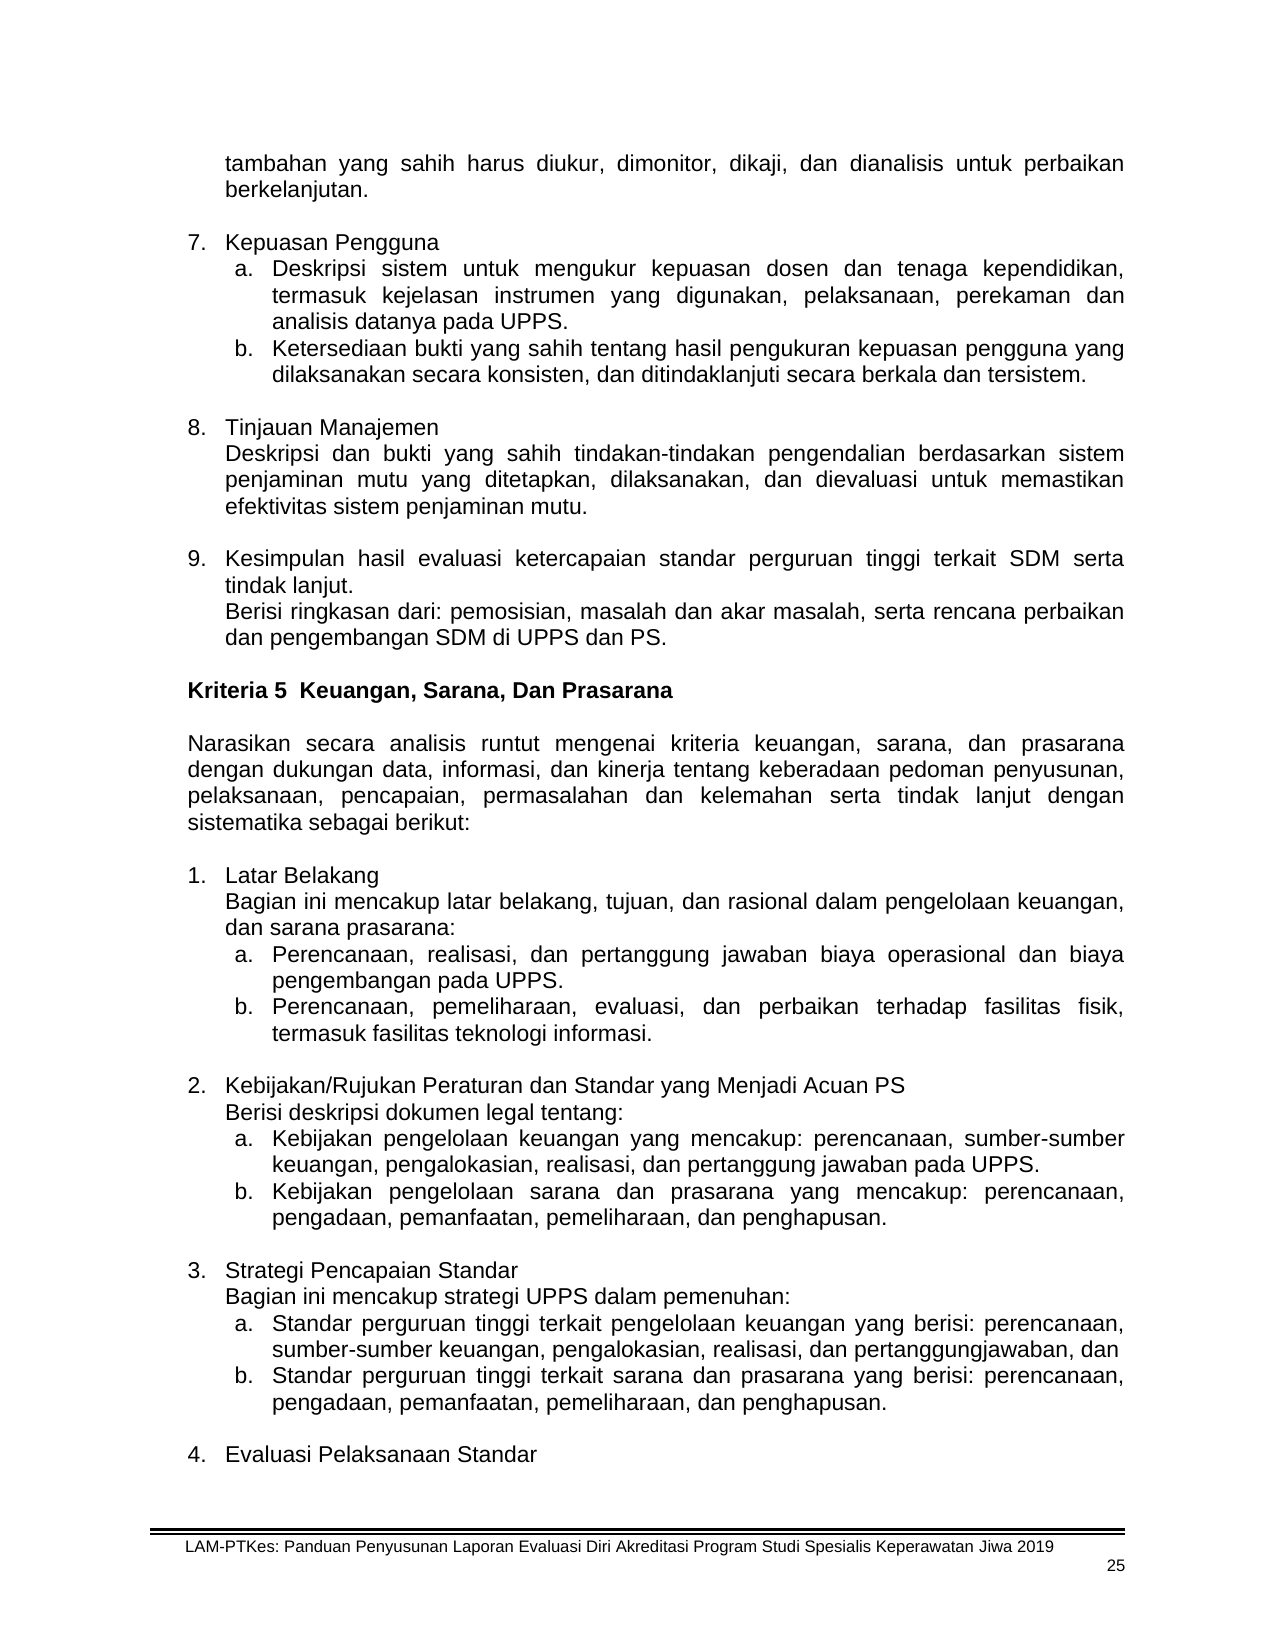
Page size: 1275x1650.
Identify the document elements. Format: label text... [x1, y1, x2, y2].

text Deskripsi dan bukti yang sahih tindakan-tindakan pengendalian berdasarkan sistem penjaminan mutu yang ditetapkan, dilaksanakan, dan dievaluasi untuk memastikan efektivitas sistem penjaminan mutu. [225, 440, 1125, 519]
list Evaluasi Pelaksanaan Standar [187, 1441, 1125, 1468]
list Ketersediaan bukti yang sahih tentang hasil pengukuran kepuasan pengguna yang dilaksanakan secara konsisten, dan ditindaklanjuti secara berkala dan tersistem. [234, 334, 1125, 387]
text Bagian ini mencakup latar belakang, tujuan, dan rasional dalam pengelolaan keuangan, dan sarana prasarana: [225, 888, 1125, 941]
list Perencanaan, pemeliharaan, evaluasi, dan perbaikan terhadap fasilitas fisik, termasuk fasilitas teknologi informasi. [234, 993, 1125, 1046]
list Tinjauan Manajemen [187, 413, 1125, 440]
text Berisi ringkasan dari: pemosisian, masalah dan akar masalah, serta rencana perbaikan dan pengembangan SDM di UPPS dan PS. [225, 598, 1125, 651]
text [225, 150, 1125, 203]
list Standar perguruan tinggi terkait sarana dan prasarana yang berisi: perencanaan, pengadaan, pemanfaatan, pemeliharaan, dan penghapusan. [234, 1362, 1125, 1415]
list Standar perguruan tinggi terkait pengelolaan keuangan yang berisi: perencanaan, sumber-sumber keuangan, pengalokasian, realisasi, dan pertanggungjawaban, dan [234, 1309, 1125, 1362]
list Deskripsi sistem untuk mengukur kepuasan dosen dan tenaga kependidikan, termasuk kejelasan instrumen yang digunakan, pelaksanaan, perekaman dan analisis datanya pada UPPS. [234, 255, 1125, 334]
text Bagian ini mencakup strategi UPPS dalam pemenuhan: [225, 1283, 1125, 1309]
list Perencanaan, realisasi, dan pertanggung jawaban biaya operasional dan biaya pengembangan pada UPPS. [234, 941, 1125, 993]
list Kebijakan pengelolaan keuangan yang mencakup: perencanaan, sumber-sumber keuangan, pengalokasian, realisasi, dan pertanggung jawaban pada UPPS. [234, 1125, 1125, 1178]
subtitle Kriteria 5 Keuangan, Sarana, Dan Prasarana [187, 677, 1125, 703]
list Strategi Pencapaian Standar [187, 1257, 1125, 1283]
text Berisi deskripsi dokumen legal tentang: [225, 1099, 1125, 1125]
list Kepuasan Pengguna [187, 229, 1125, 255]
text Narasikan secara analisis runtut mengenai kriteria keuangan, sarana, dan prasarana dengan dukungan data, informasi, dan kinerja tentang keberadaan pedoman penyusunan, pelaksanaan, pencapaian, permasalahan dan kelemahan serta tindak lanjut dengan sistematika sebagai berikut: [187, 730, 1125, 835]
list Kesimpulan hasil evaluasi ketercapaian standar perguruan tinggi terkait SDM serta tindak lanjut. [187, 545, 1125, 598]
list Kebijakan/Rujukan Peraturan dan Standar yang Menjadi Acuan PS [187, 1072, 1125, 1099]
list Kebijakan pengelolaan sarana dan prasarana yang mencakup: perencanaan, pengadaan, pemanfaatan, pemeliharaan, dan penghapusan. [234, 1178, 1125, 1231]
list Latar Belakang [187, 862, 1125, 888]
